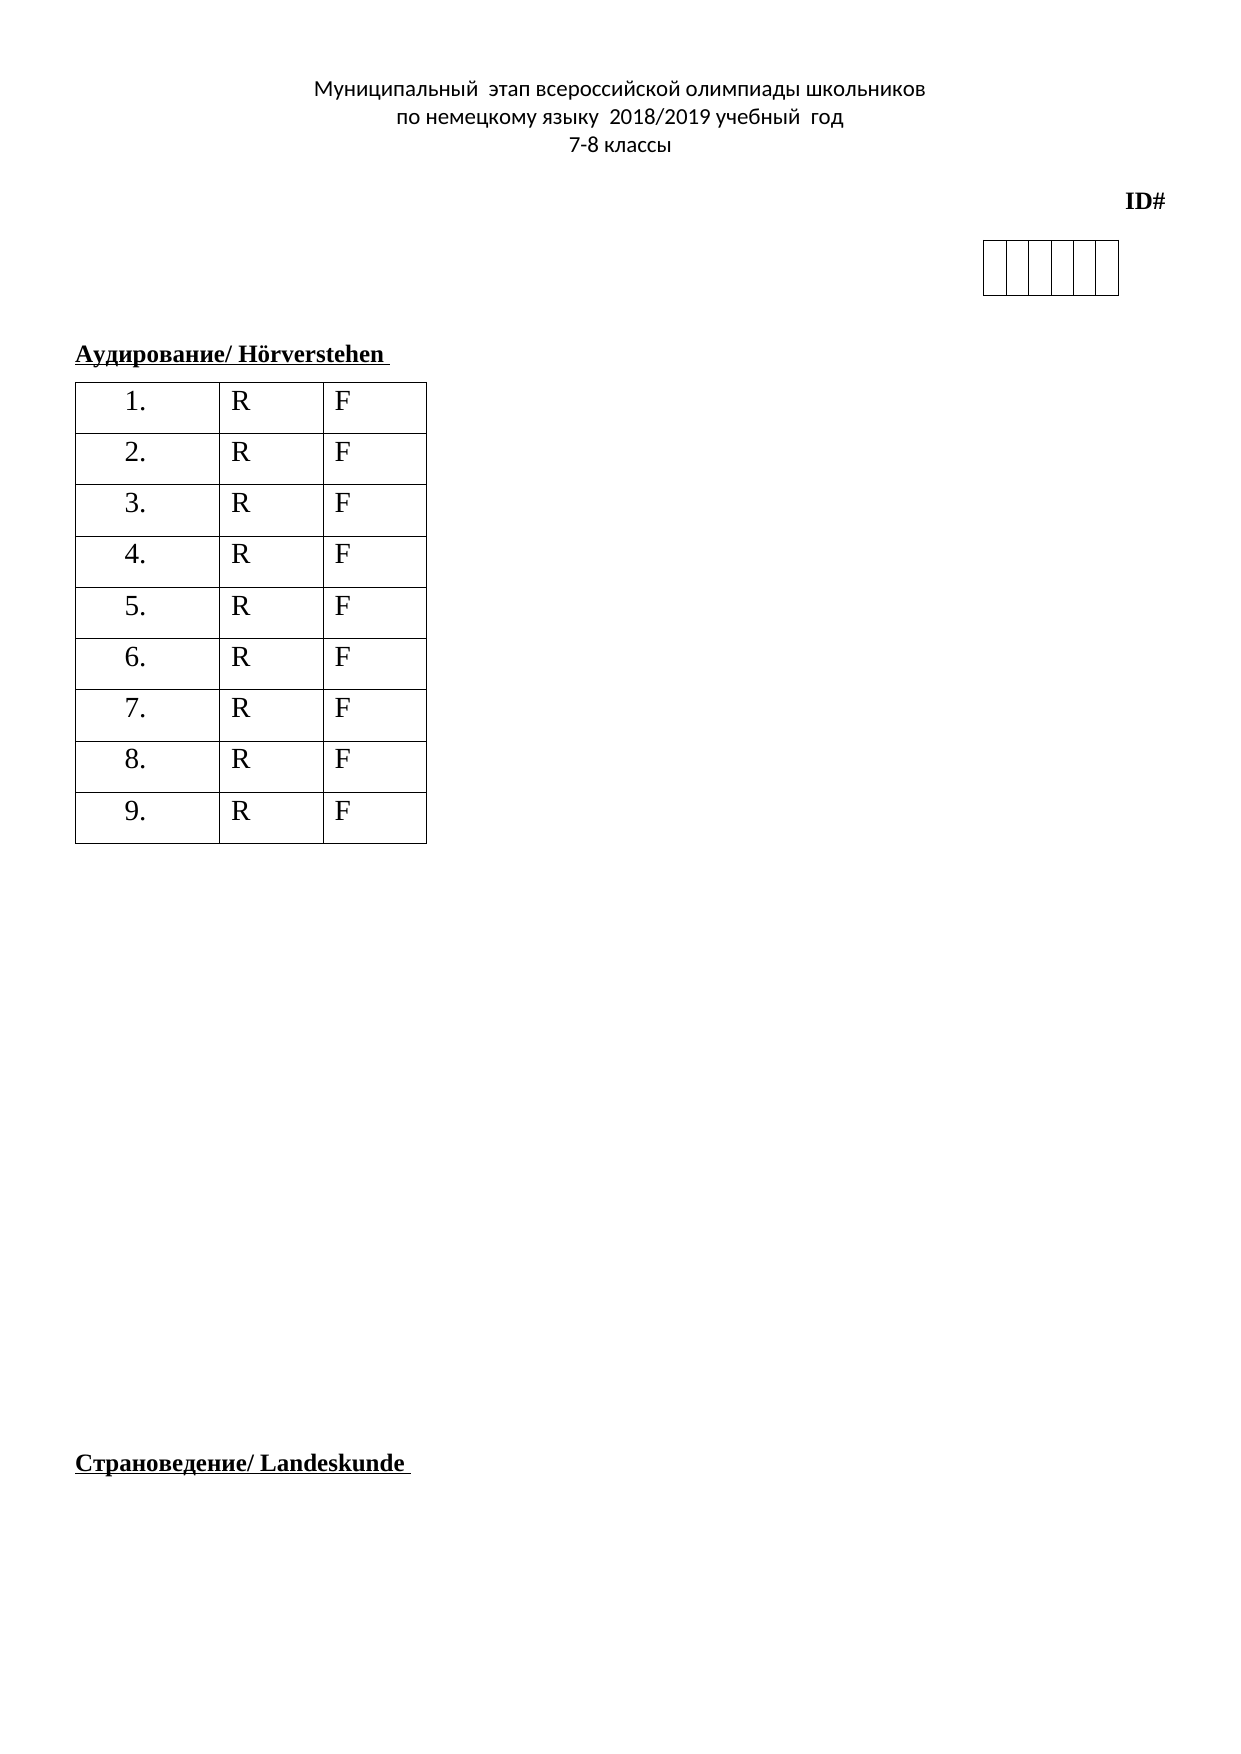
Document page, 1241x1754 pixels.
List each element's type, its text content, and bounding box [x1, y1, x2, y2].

table_cell R [220, 588, 323, 638]
table_cell R [220, 742, 323, 792]
table_cell F [324, 537, 426, 587]
table_header [1007, 241, 1028, 294]
table_cell F [324, 690, 426, 741]
table_cell R [220, 690, 323, 741]
table_cell F [324, 588, 426, 638]
text Страноведение/ Landeskunde [75, 1448, 583, 1477]
table_cell F [324, 485, 426, 536]
table_header [76, 383, 219, 433]
table_cell F [324, 742, 426, 792]
table_cell [76, 690, 219, 741]
table_header [1052, 241, 1073, 294]
table_header [1029, 241, 1051, 294]
table_cell R [220, 485, 323, 536]
table_cell F [324, 434, 426, 484]
table_cell R [220, 434, 323, 484]
table_header [1096, 241, 1118, 294]
text ID# [75, 186, 1165, 214]
table_cell R [220, 537, 323, 587]
table_header R [220, 383, 323, 433]
table_cell F [324, 639, 426, 689]
text Аудирование/ Hörverstehen [75, 339, 583, 367]
table_cell [76, 793, 219, 843]
table_cell [76, 537, 219, 587]
table_header [1074, 241, 1095, 294]
table_cell F [324, 793, 426, 843]
table_header F [324, 383, 426, 433]
table_cell R [220, 793, 323, 843]
table_cell [76, 434, 219, 484]
table_cell R [220, 639, 323, 689]
table_cell [76, 485, 219, 536]
table_header [984, 241, 1006, 294]
table_cell [76, 588, 219, 638]
table_cell [76, 639, 219, 689]
table_cell [76, 742, 219, 792]
